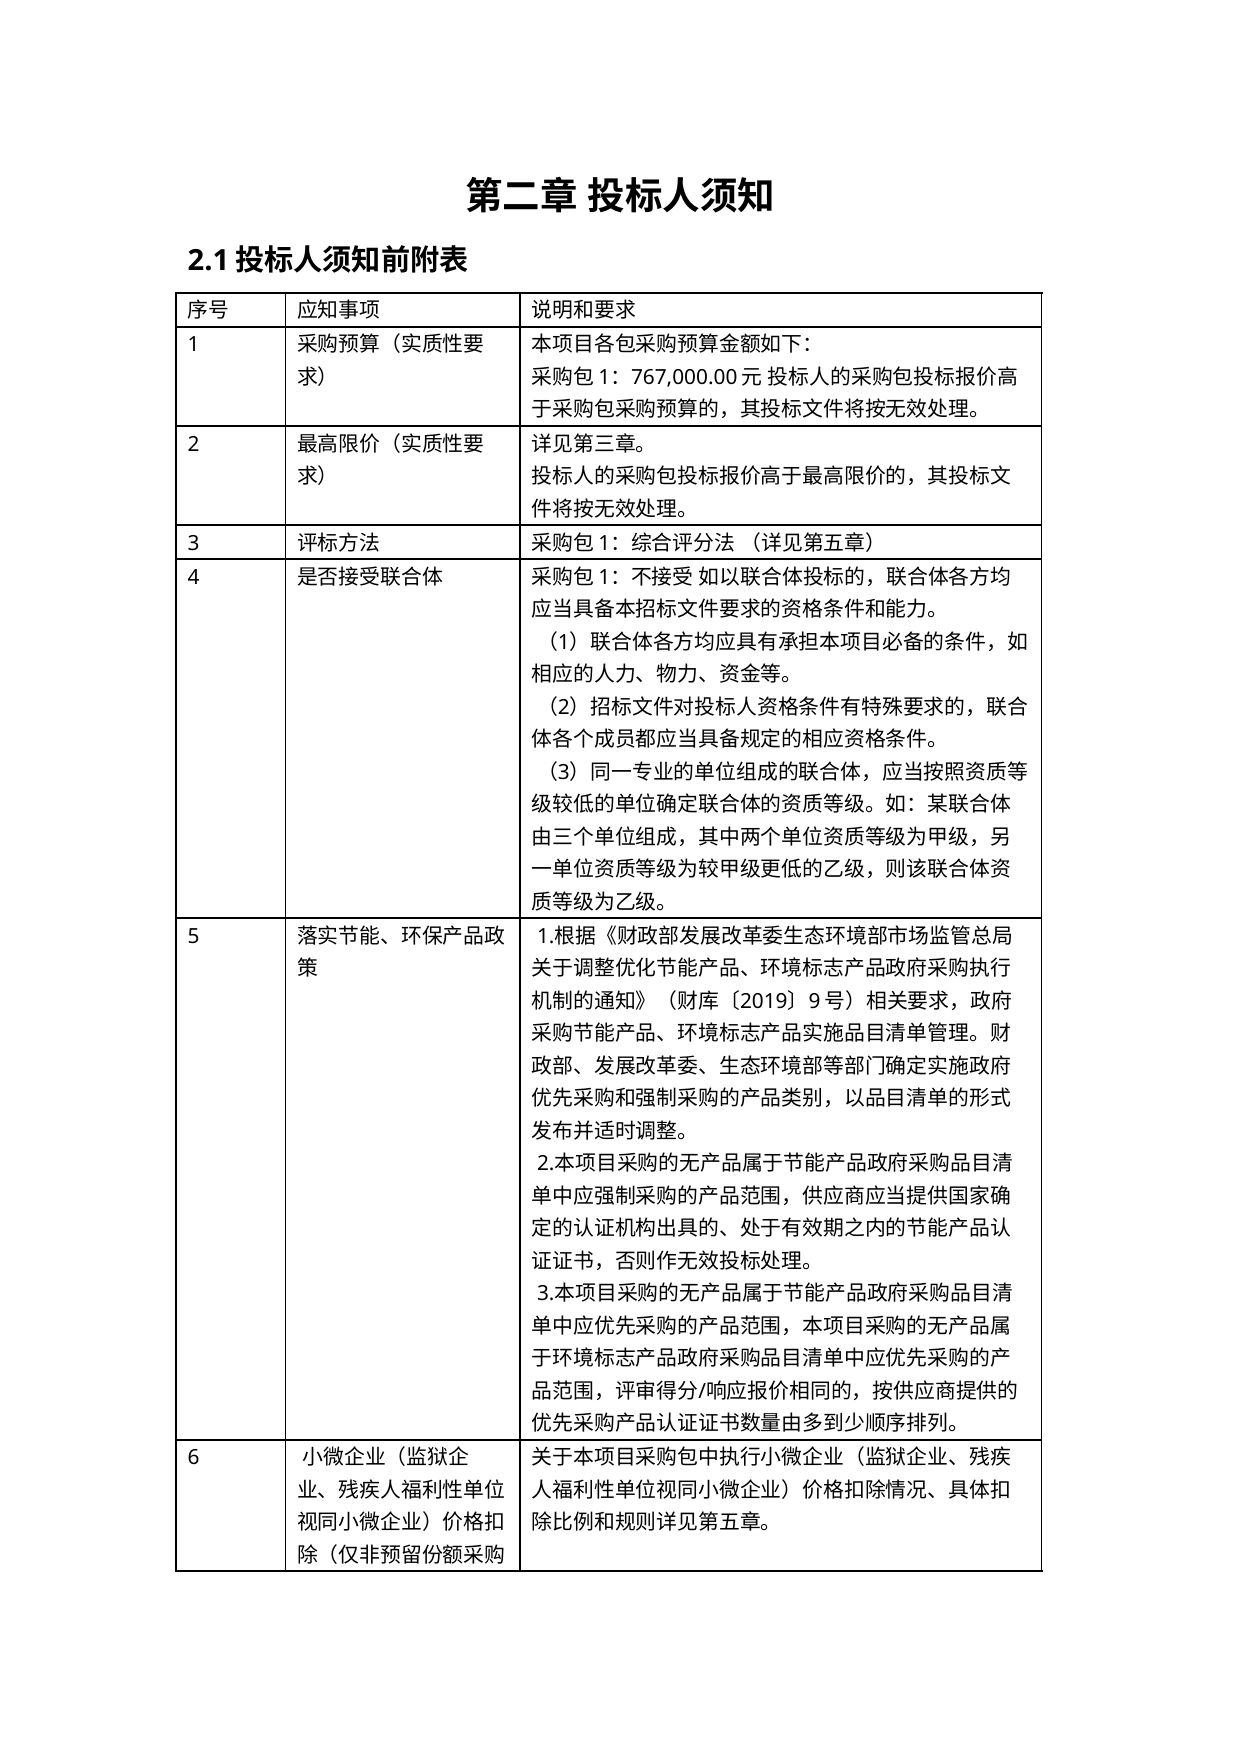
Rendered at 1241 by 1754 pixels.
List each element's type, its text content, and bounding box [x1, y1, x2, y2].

table_cell 采购包1：不接受 如以联合体投标的，联合体各方均应当具备本招标文件要求的资格条件和能力。 （1）联合体各方均应具有承担本项目必备的条件，如相应的人力、物力、资金等。 （2）招标文件对投标人资格条件有特殊要求的，联合体各个成员都应当具备规定的相应资格条件。 （3）同一专业的单位组成的联合体，应当按照资质等级较低的单位确定联合体的资质等级。如：某联合体由三个单位组成，其中两个单位资质等级为甲级，另一单位资质等级为较甲级更低的乙级，则该联合体资质等级为乙级。 [521, 560, 1041, 917]
table_cell 3 [177, 526, 285, 558]
table_cell 采购预算（实质性要求） [286, 328, 519, 425]
table_cell 落实节能、环保产品政策 [286, 919, 519, 1439]
table_header 应知事项 [286, 294, 519, 326]
table_cell 1 [177, 328, 285, 425]
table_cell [286, 1441, 519, 1570]
table_cell 评标方法 [286, 526, 519, 558]
table_header 说明和要求 [521, 294, 1041, 326]
table_cell 详见第三章。 投标人的采购包投标报价高于最高限价的，其投标文件将按无效处理。 [521, 427, 1041, 524]
table_header 序号 [177, 294, 285, 326]
table_cell 本项目各包采购预算金额如下： 采购包1：767,000.00元 投标人的采购包投标报价高于采购包采购预算的，其投标文件将按无效处理。 [521, 328, 1041, 425]
table_cell 5 [177, 919, 285, 1439]
text 2.1投标人须知前附表 [187, 227, 1053, 292]
text 第二章 投标人须知 [187, 162, 1053, 227]
table_cell 1.根据《财政部发展改革委生态环境部市场监管总局关于调整优化节能产品、环境标志产品政府采购执行机制的通知》（财库〔2019〕9号）相关要求，政府采购节能产品、环境标志产品实施品目清单管理。财政部、发展改革委、生态环境部等部门确定实施政府优先采购和强制采购的产品类别，以品目清单的形式发布并适时调整。 2.本项目采购的无产品属于节能产品政府采购品目清单中应强制采购的产品范围，供应商应当提供国家确定的认证机构出具的、处于有效期之内的节能产品认证证书，否则作无效投标处理。 3.本项目采购的无产品属于节能产品政府采购品目清单中应优先采购的产品范围，本项目采购的无产品属于环境标志产品政府采购品目清单中应优先采购的产品范围，评审得分/响应报价相同的，按供应商提供的优先采购产品认证证书数量由多到少顺序排列。 [521, 919, 1041, 1439]
table_cell 最高限价（实质性要求） [286, 427, 519, 524]
table_cell 6 [177, 1441, 285, 1570]
table_cell 是否接受联合体 [286, 560, 519, 917]
table_cell 采购包1：综合评分法 （详见第五章） [521, 526, 1041, 558]
table_cell 2 [177, 427, 285, 524]
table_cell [521, 1441, 1041, 1570]
table_cell 4 [177, 560, 285, 917]
